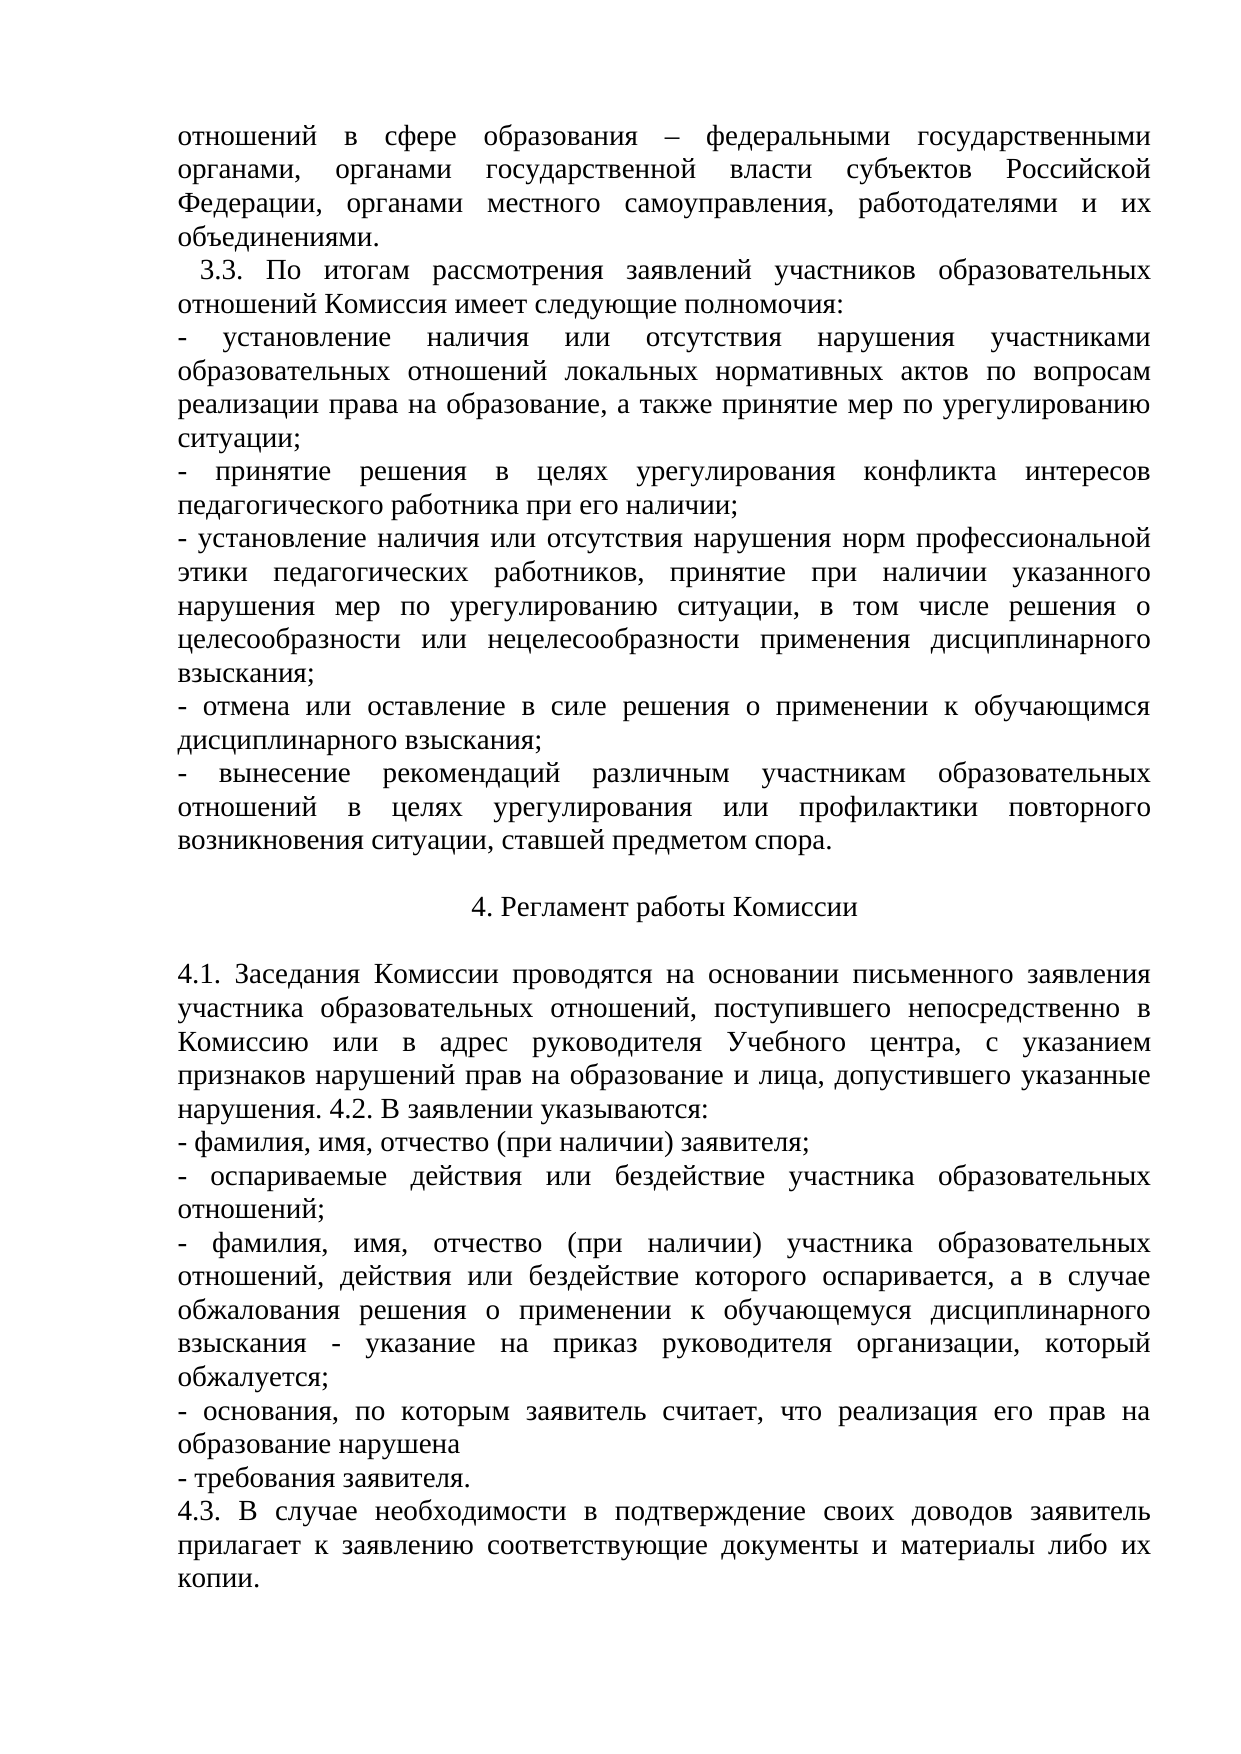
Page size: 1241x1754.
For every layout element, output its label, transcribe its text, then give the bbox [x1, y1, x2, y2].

text - отмена или оставление в силе решения о применении к обучающимся дисциплинарного взыскания; [177, 688, 1152, 755]
text 4.1. Заседания Комиссии проводятся на основании письменного заявления участника образовательных отношений, поступившего непосредственно в Комиссию или в адрес руководителя Учебного центра, с указанием признаков нарушений прав на образование и лица, допустившего указанные нарушения. 4.2. В заявлении указываются: [177, 957, 1152, 1124]
text - установление наличия или отсутствия нарушения норм профессиональной этики педагогических работников, принятие при наличии указанного нарушения мер по урегулированию ситуации, в том числе решения о целесообразности или нецелесообразности применения дисциплинарного взыскания; [177, 521, 1152, 688]
text - фамилия, имя, отчество (при наличии) участника образовательных отношений, действия или бездействие которого оспаривается, а в случае обжалования решения о применении к обучающемуся дисциплинарного взыскания - указание на приказ руководителя организации, который обжалуется; [177, 1225, 1152, 1393]
text - принятие решения в целях урегулирования конфликта интересов педагогического работника при его наличии; [177, 453, 1152, 521]
text 4. Регламент работы Комиссии [177, 889, 1152, 923]
text - оспариваемые действия или бездействие участника образовательных отношений; [177, 1158, 1152, 1225]
text - вынесение рекомендаций различным участникам образовательных отношений в целях урегулирования или профилактики повторного возникновения ситуации, ставшей предметом спора. [177, 755, 1152, 856]
text 4.3. В случае необходимости в подтверждение своих доводов заявитель прилагает к заявлению соответствующие документы и материалы либо их копии. [177, 1493, 1152, 1594]
text 3.3. По итогам рассмотрения заявлений участников образовательных отношений Комиссия имеет следующие полномочия: [177, 252, 1152, 319]
text - основания, по которым заявитель считает, что реализация его прав на образование нарушена [177, 1393, 1152, 1460]
text - требования заявителя. [177, 1460, 1152, 1493]
text - фамилия, имя, отчество (при наличии) заявителя; [177, 1124, 1152, 1158]
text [177, 118, 1152, 252]
text - установление наличия или отсутствия нарушения участниками образовательных отношений локальных нормативных актов по вопросам реализации права на образование, а также принятие мер по урегулированию ситуации; [177, 319, 1152, 453]
